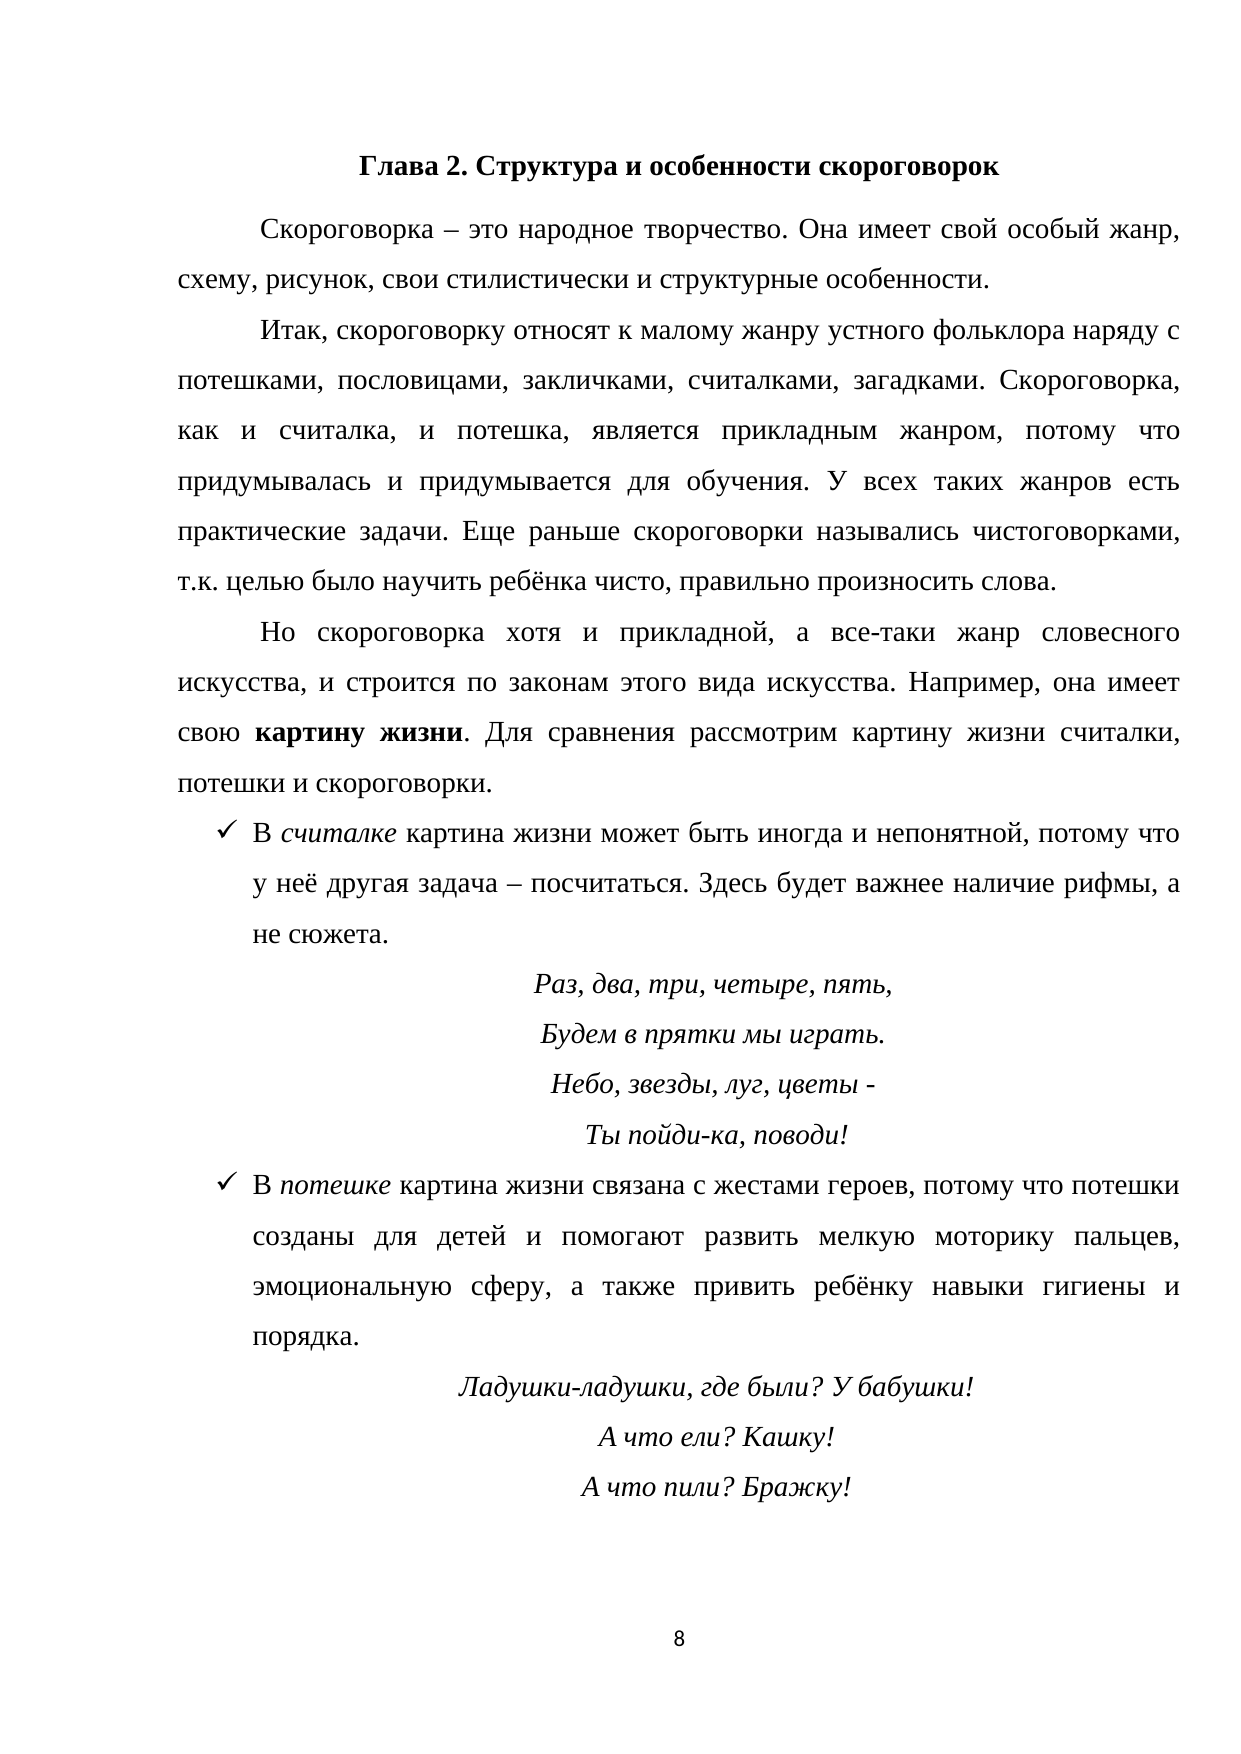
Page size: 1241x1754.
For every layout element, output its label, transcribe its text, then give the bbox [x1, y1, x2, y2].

text Но скороговорка хотя и прикладной, а все-таки жанр словесного искусства, и строится по законам этого вида искусства. Например, она имеет свою картину жизни. Для сравнения рассмотрим картину жизни считалки, потешки и скороговорки. [177, 614, 1181, 798]
list Раз, два, три, четыре, пять, Будем в прятки мы играть. Небо, звезды, луг, цветы - Ты пойди-ка, поводи! [252, 966, 1181, 1151]
subtitle Глава 2. Структура и особенности скороговорок [177, 148, 1181, 181]
list Ладушки-ладушки, где были? У бабушки! А что ели? Кашку! А что пили? Бражку! [252, 1369, 1181, 1503]
list В считалке картина жизни может быть иногда и непонятной, потому что у неё другая задача – посчитаться. Здесь будет важнее наличие рифмы, а не сюжета. [215, 815, 1181, 949]
list В потешке картина жизни связана с жестами героев, потому что потешки созданы для детей и помогают развить мелкую моторику пальцев, эмоциональную сферу, а также привить ребёнку навыки гигиены и порядка. [215, 1167, 1181, 1352]
text Итак, скороговорку относят к малому жанру устного фольклора наряду с потешками, пословицами, закличками, считалками, загадками. Скороговорка, как и считалка, и потешка, является прикладным жанром, потому что придумывалась и придумывается для обучения. У всех таких жанров есть практические задачи. Еще раньше скороговорки назывались чистоговорками, т.к. целью было научить ребёнка чисто, правильно произносить слова. [177, 312, 1181, 597]
text Скороговорка – это народное творчество. Она имеет свой особый жанр, схему, рисунок, свои стилистически и структурные особенности. [177, 211, 1181, 295]
